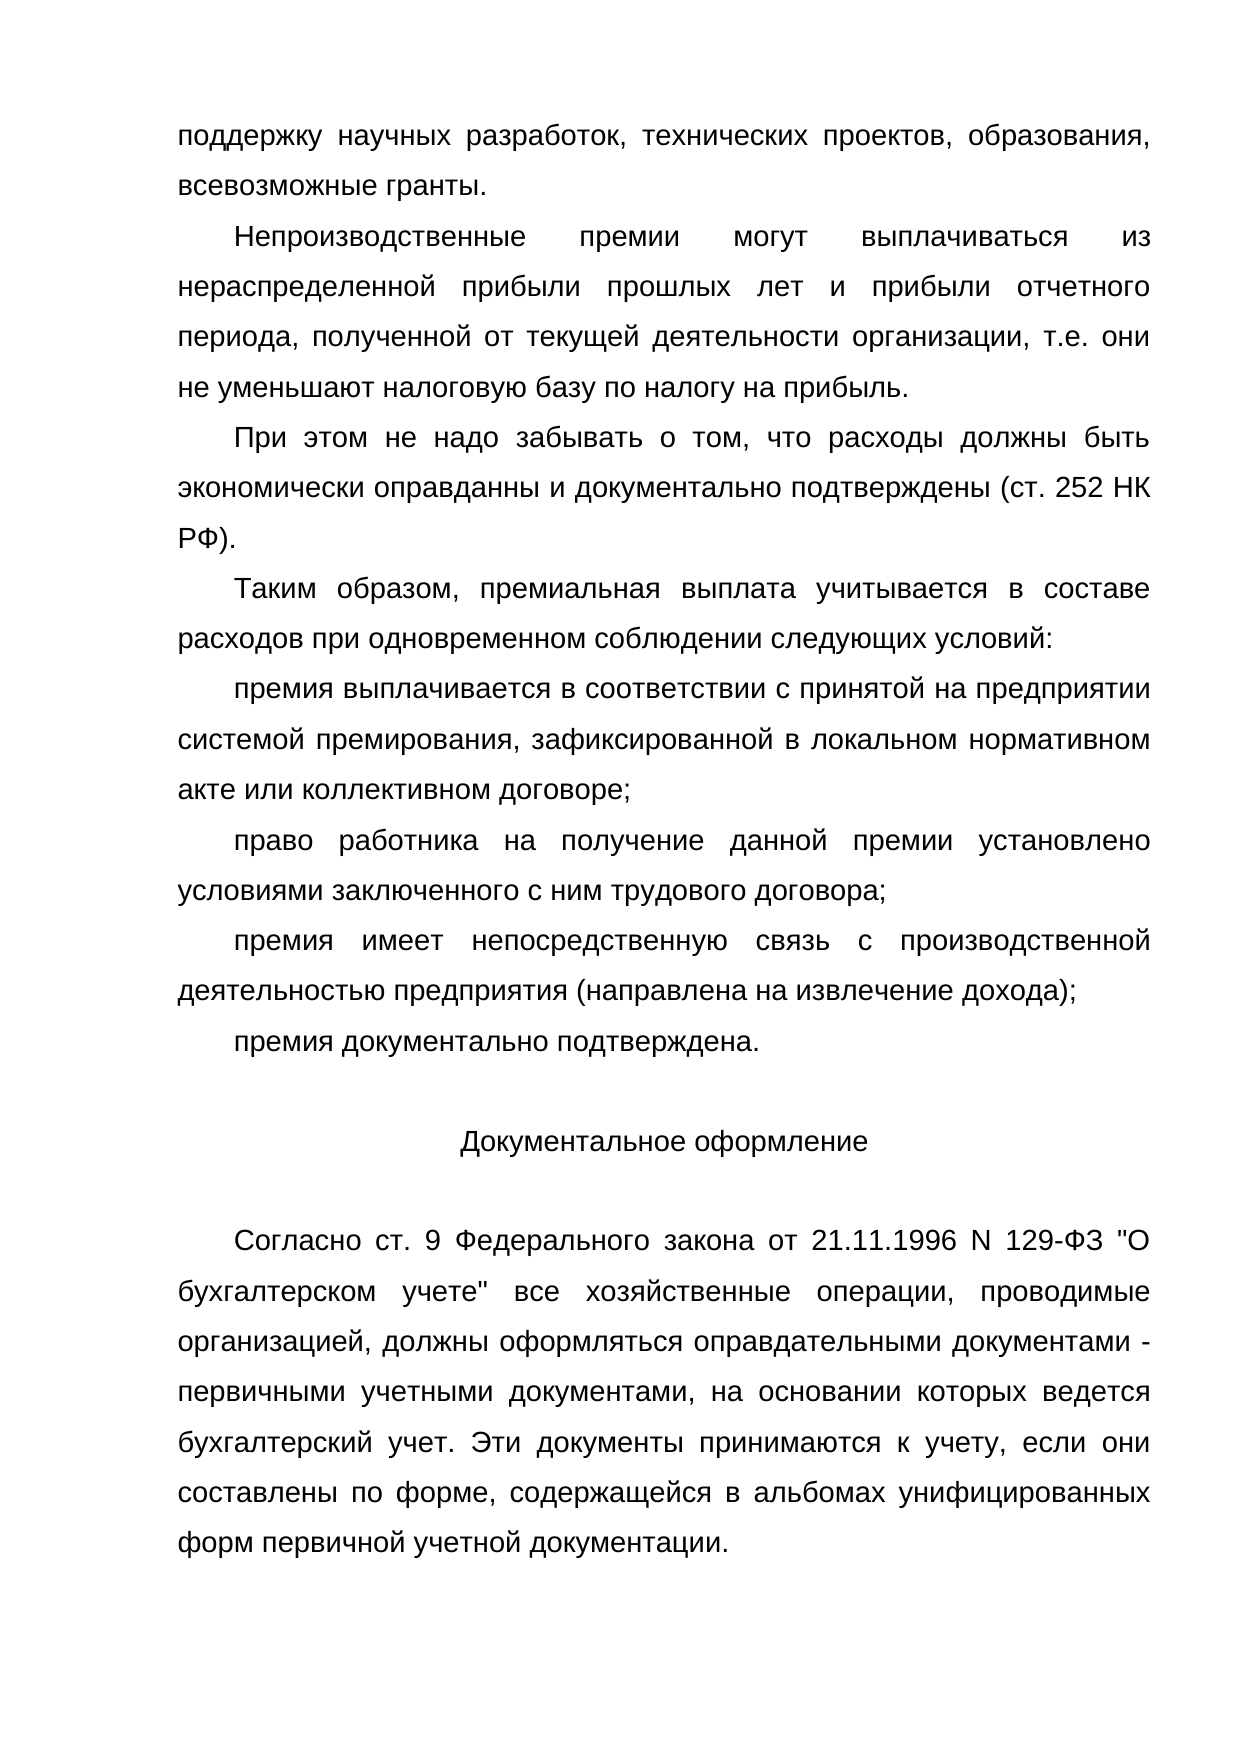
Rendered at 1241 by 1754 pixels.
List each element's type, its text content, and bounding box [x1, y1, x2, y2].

text премия имеет непосредственную связь с производственной деятельностью предприятия (направлена на извлечение дохода); [177, 923, 1152, 1007]
text премия выплачивается в соответствии с принятой на предприятии системой премирования, зафиксированной в локальном нормативном акте или коллективном договоре; [177, 672, 1152, 806]
text При этом не надо забывать о том, что расходы должны быть экономически оправданны и документально подтверждены (ст. 252 НК РФ). [177, 420, 1152, 554]
text право работника на получение данной премии установлено условиями заключенного с ним трудового договора; [177, 822, 1152, 906]
text Таким образом, премиальная выплата учитывается в составе расходов при одновременном соблюдении следующих условий: [177, 571, 1152, 655]
text Согласно ст. 9 Федерального закона от 21.11.1996 N 129-ФЗ "О бухгалтерском учете" все хозяйственные операции, проводимые организацией, должны оформляться оправдательными документами - первичными учетными документами, на основании которых ведется бухгалтерский учет. Эти документы принимаются к учету, если они составлены по форме, содержащейся в альбомах унифицированных форм первичной учетной документации. [177, 1223, 1152, 1559]
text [177, 118, 1152, 202]
text Документальное оформление [177, 1123, 1152, 1157]
text премия документально подтверждена. [177, 1024, 1152, 1057]
text Непроизводственные премии могут выплачиваться из нераспределенной прибыли прошлых лет и прибыли отчетного периода, полученной от текущей деятельности организации, т.е. они не уменьшают налоговую базу по налогу на прибыль. [177, 219, 1152, 403]
